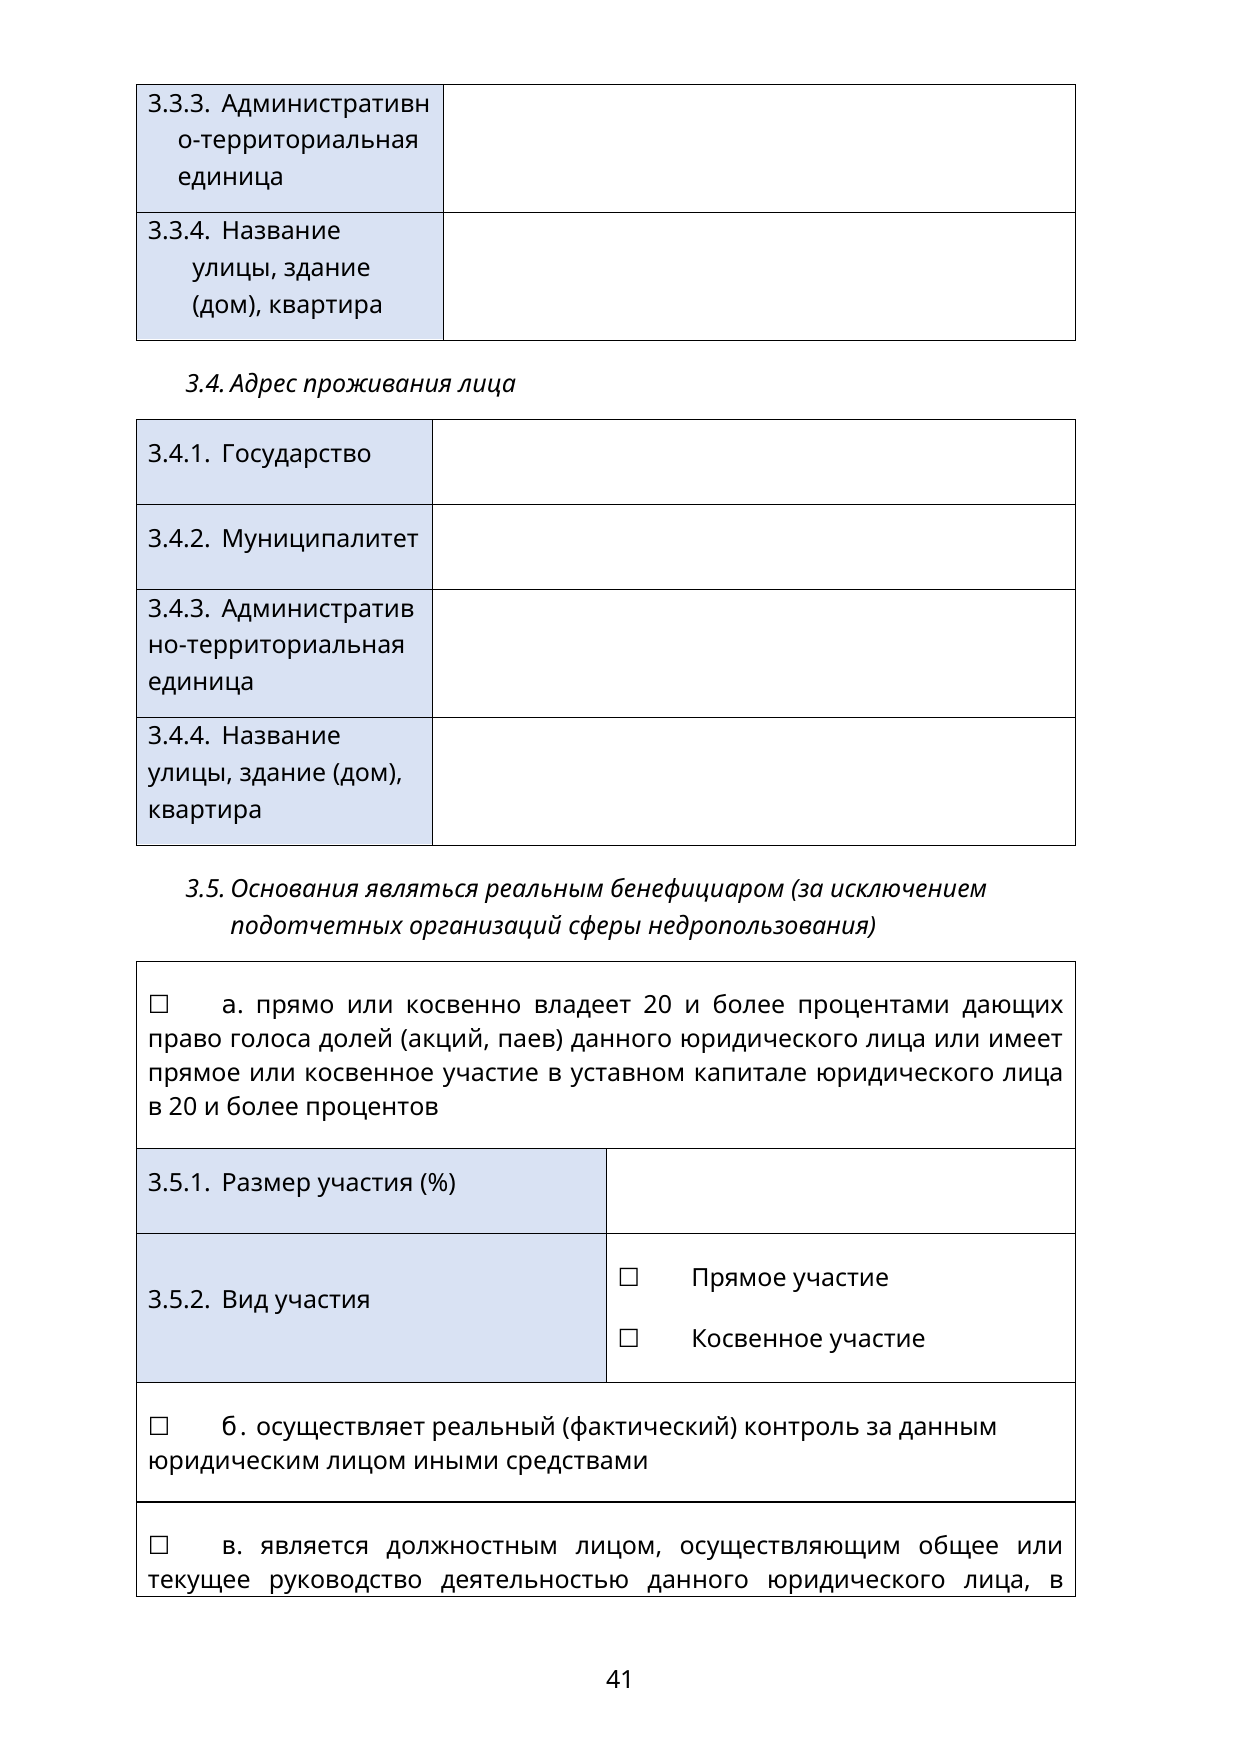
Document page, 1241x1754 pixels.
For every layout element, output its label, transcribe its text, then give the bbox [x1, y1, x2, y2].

table_cell [433, 718, 1075, 844]
table_cell Вид участия [137, 1234, 606, 1382]
table_cell Название улицы, здание (дом), квартира [137, 213, 443, 339]
table_cell Муниципалитет [137, 505, 432, 589]
list Адрес проживания лица [185, 366, 1092, 400]
table_cell Прямое участие Косвенное участие [607, 1234, 1075, 1382]
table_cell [137, 1503, 1075, 1596]
table_cell [607, 1149, 1075, 1233]
table_cell Административно-территориальная единица [137, 590, 432, 717]
list Основания являться реальным бенефициаром (за исключением подотчетных организаций сферы недропользования) [185, 871, 1092, 941]
table_cell [433, 590, 1075, 717]
table_cell [444, 213, 1075, 339]
table_cell [444, 85, 1075, 212]
table_header [433, 420, 1075, 504]
table_cell [433, 505, 1075, 589]
table_header а. прямо или косвенно владеет 20 и более процентами дающих право голоса долей (акций, паев) данного юридического лица или имеет прямое или косвенное участие в уставном капитале юридического лица в 20 и более процентов [137, 962, 1075, 1148]
table_cell Размер участия (%) [137, 1149, 606, 1233]
table_cell Административно-территориальная единица [137, 85, 443, 212]
table_cell Название улицы, здание (дом), квартира [137, 718, 432, 844]
table_cell б․ осуществляет реальный (фактический) контроль за данным юридическим лицом иными средствами [137, 1383, 1075, 1501]
table_header Государство [137, 420, 432, 504]
